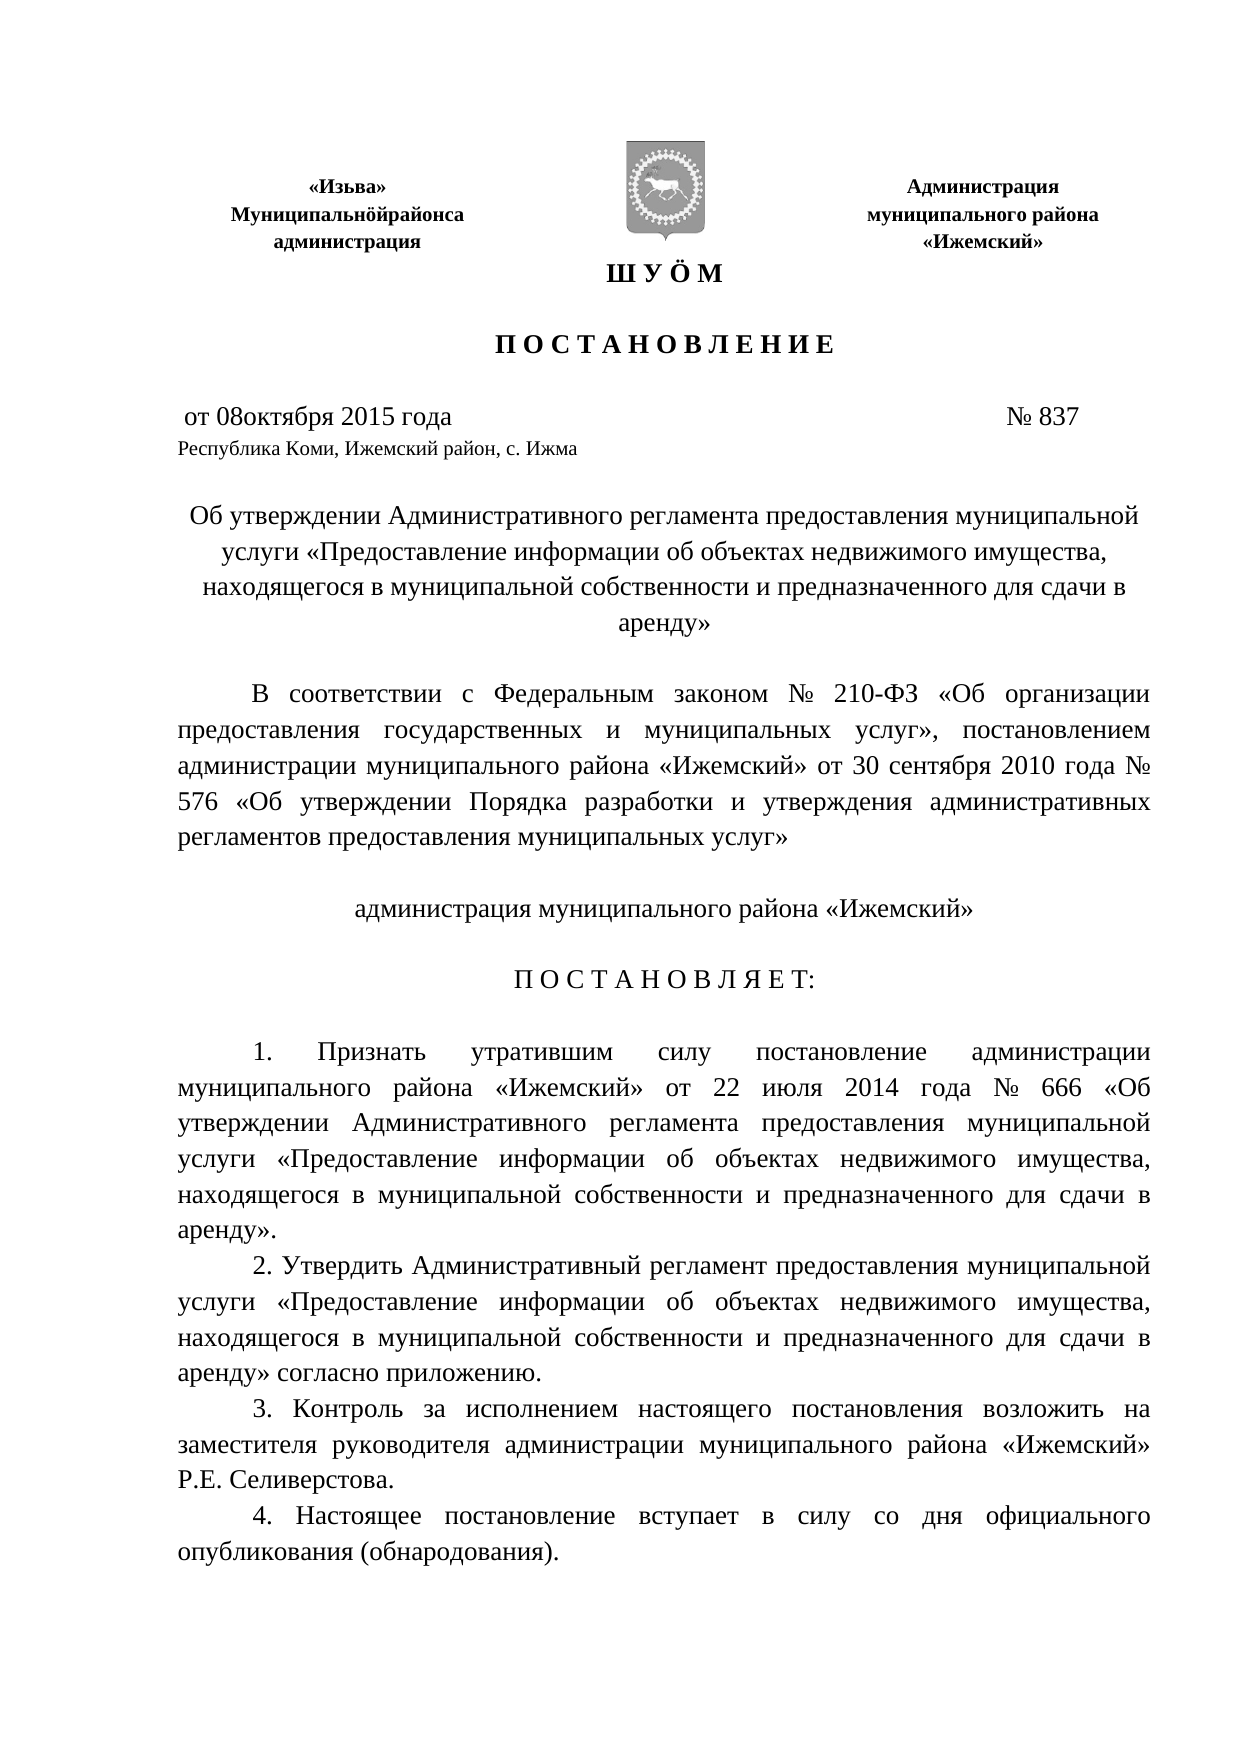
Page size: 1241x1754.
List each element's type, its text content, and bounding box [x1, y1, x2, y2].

text Ш У Ö М [177, 257, 1152, 288]
picture [626, 141, 705, 241]
text В соответствии с Федеральным законом № 210-ФЗ «Об организации предоставления государственных и муниципальных услуг», постановлением администрации муниципального района «Ижемский» от 30 сентября 2010 года № 576 «Об утверждении Порядка разработки и утверждения административных регламентов предоставления муниципальных услуг» [177, 678, 1152, 852]
text Об утверждении Административного регламента предоставления муниципальной услуги «Предоставление информации об объектах недвижимого имущества, находящегося в муниципальной собственности и предназначенного для сдачи в аренду» [177, 499, 1152, 637]
text от 08октября 2015 года № 837 [177, 400, 1152, 431]
table_header Администрация муниципального района «Ижемский» [781, 142, 1184, 257]
text Республика Коми, Ижемский район, с. Ижма [177, 436, 1152, 460]
table_header «Изьва» Муниципальнöйрайонса администрация [145, 142, 550, 257]
text 4. Настоящее постановление вступает в силу со дня официального опубликования (обнародования). [177, 1499, 1152, 1566]
text 3. Контроль за исполнением настоящего постановления возложить на заместителя руководителя администрации муниципального района «Ижемский» Р.Е. Селиверстова. [177, 1392, 1152, 1495]
text П О С Т А Н О В Л Я Е Т: [177, 963, 1152, 994]
table_header [550, 142, 781, 257]
text 1. Признать утратившим силу постановление администрации муниципального района «Ижемский» от 22 июля 2014 года № 666 «Об утверждении Административного регламента предоставления муниципальной услуги «Предоставление информации об объектах недвижимого имущества, находящегося в муниципальной собственности и предназначенного для сдачи в аренду». [177, 1035, 1152, 1245]
text 2. Утвердить Административный регламент предоставления муниципальной услуги «Предоставление информации об объектах недвижимого имущества, находящегося в муниципальной собственности и предназначенного для сдачи в аренду» согласно приложению. [177, 1249, 1152, 1388]
text П О С Т А Н О В Л Е Н И Е [177, 328, 1152, 359]
text администрация муниципального района «Ижемский» [177, 892, 1152, 923]
